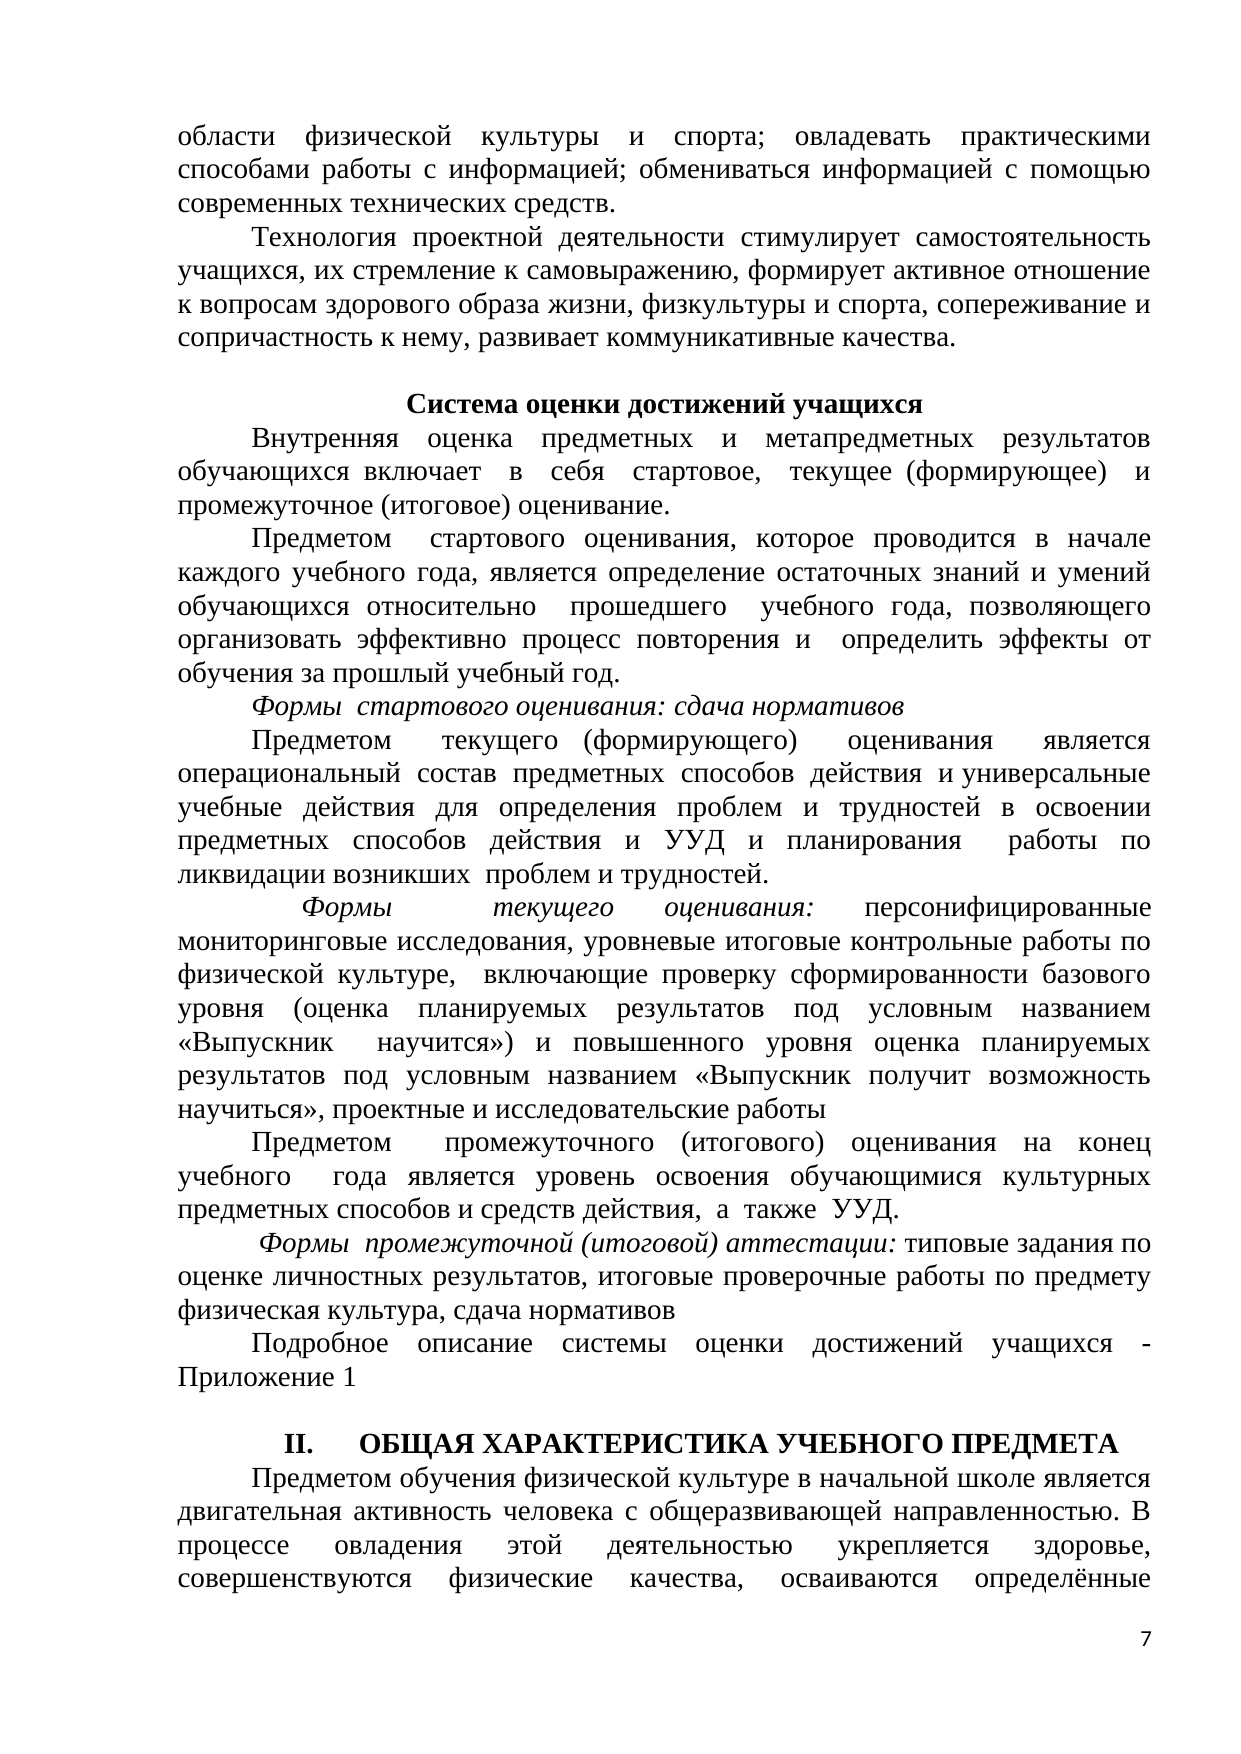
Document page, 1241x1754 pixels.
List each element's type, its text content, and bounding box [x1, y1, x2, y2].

text Предметом текущего (формирующего) оценивания является операциональный состав предметных способов действия и универсальные учебные действия для определения проблем и трудностей в освоении предметных способов действия и УУД и планирования работы по ликвидации возникших проблем и трудностей. [177, 722, 1152, 889]
text Внутренняя оценка предметных и метапредметных результатов обучающихся включает в себя стартовое, текущее (формирующее) и промежуточное (итоговое) оценивание. [177, 420, 1152, 521]
text Система оценки достижений учащихся [177, 386, 1152, 420]
text Подробное описание системы оценки достижений учащихся - Приложение 1 [177, 1326, 1152, 1393]
text Предметом промежуточного (итогового) оценивания на конец учебного года является уровень освоения обучающимися культурных предметных способов и средств действия, а также УУД. [177, 1124, 1152, 1225]
text Формы текущего оценивания: персонифицированные мониторинговые исследования, уровневые итоговые контрольные работы по физической культуре, включающие проверку сформированности базового уровня (оценка планируемых результатов под условным названием «Выпускник научится») и повышенного уровня оценка планируемых результатов под условным названием «Выпускник получит возможность научиться», проектные и исследовательские работы [177, 889, 1152, 1124]
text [177, 1460, 1152, 1594]
text Технология проектной деятельности стимулирует самостоятельность учащихся, их стремление к самовыражению, формирует активное отношение к вопросам здорового образа жизни, физкультуры и спорта, сопереживание и сопричастность к нему, развивает коммуникативные качества. [177, 219, 1152, 353]
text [177, 118, 1152, 219]
list ОБЩАЯ ХАРАКТЕРИСТИКА УЧЕБНОГО ПРЕДМЕТА [251, 1426, 1152, 1460]
text Формы стартового оценивания: сдача нормативов [177, 688, 1152, 722]
text Формы промежуточной (итоговой) аттестации: типовые задания по оценке личностных результатов, итоговые проверочные работы по предмету физическая культура, сдача нормативов [177, 1225, 1152, 1326]
text Предметом стартового оценивания, которое проводится в начале каждого учебного года, является определение остаточных знаний и умений обучающихся относительно прошедшего учебного года, позволяющего организовать эффективно процесс повторения и определить эффекты от обучения за прошлый учебный год. [177, 521, 1152, 688]
